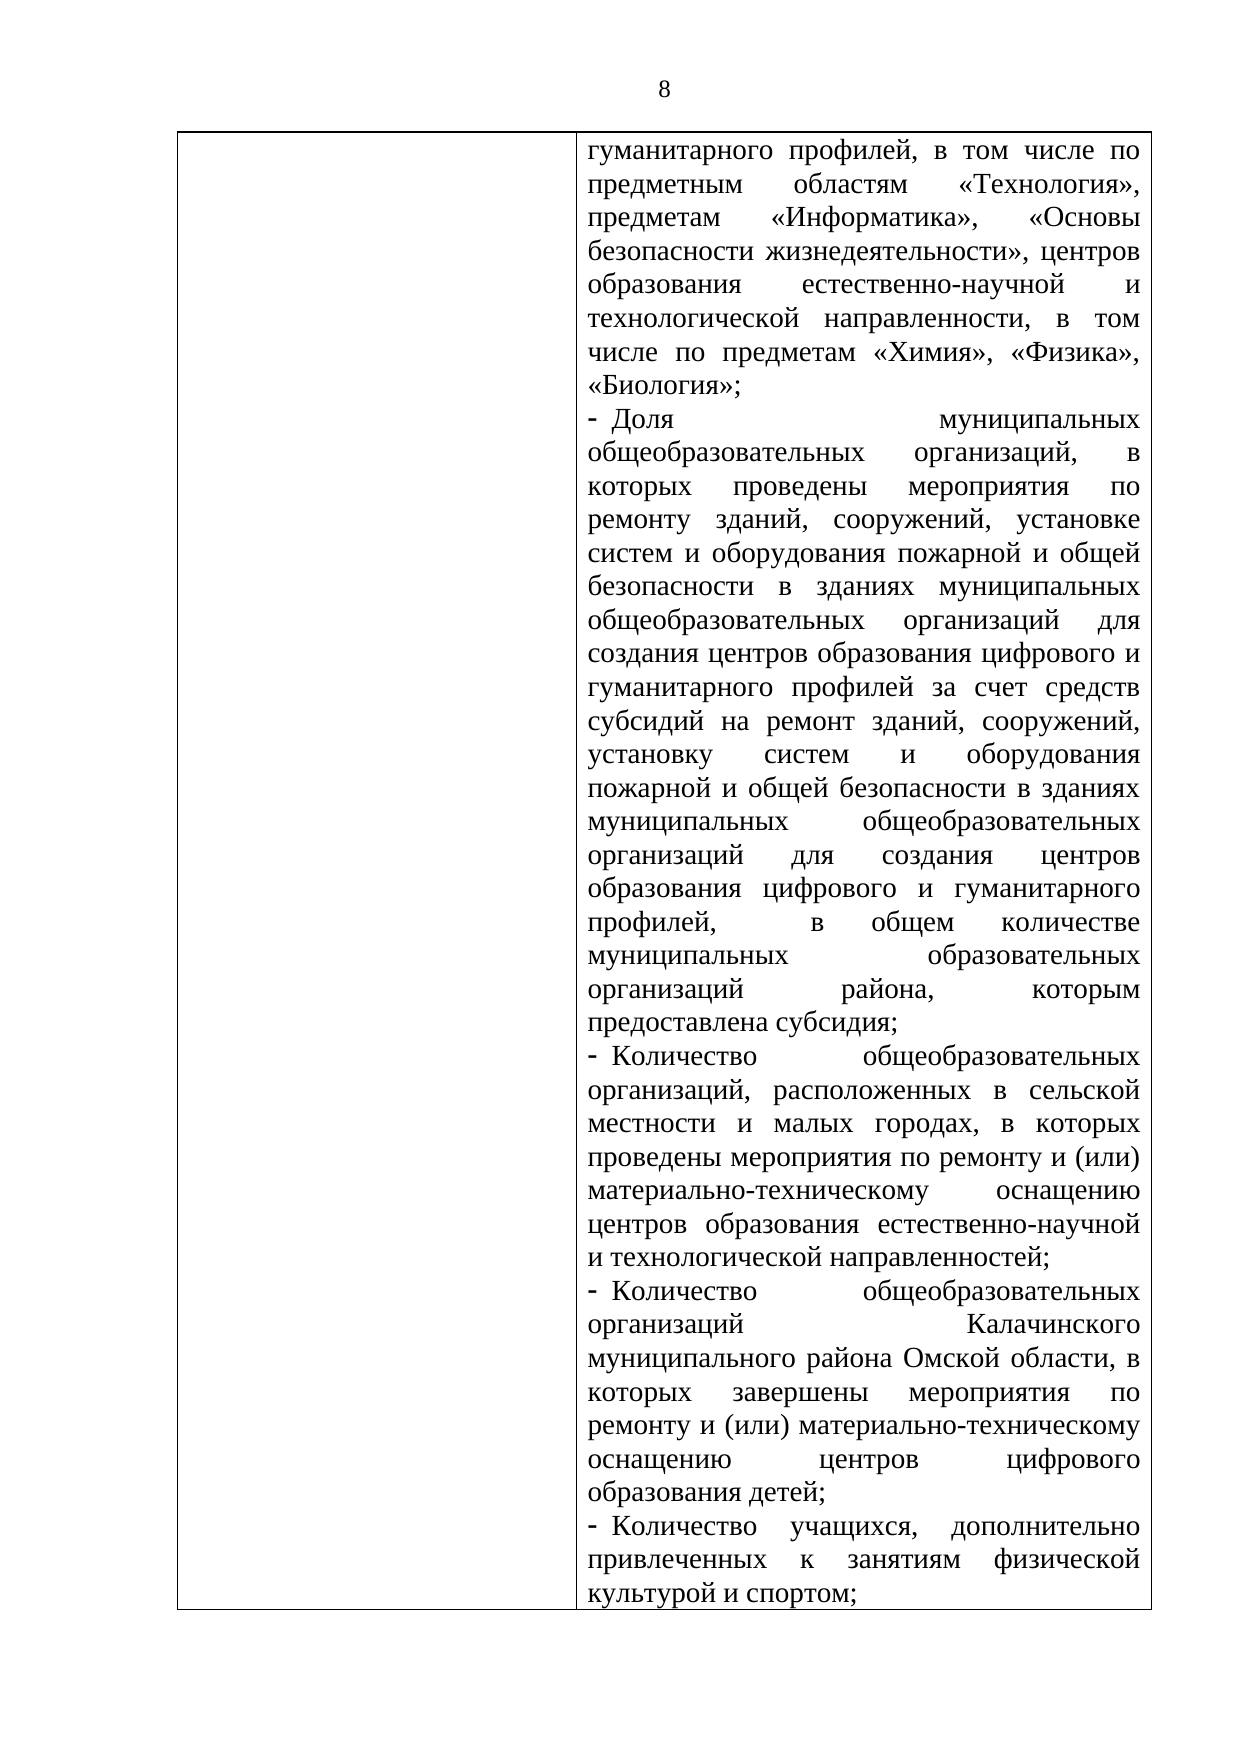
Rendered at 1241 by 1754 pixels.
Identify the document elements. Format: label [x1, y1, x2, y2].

table_header [577, 133, 1151, 1609]
table_header [178, 133, 576, 1609]
